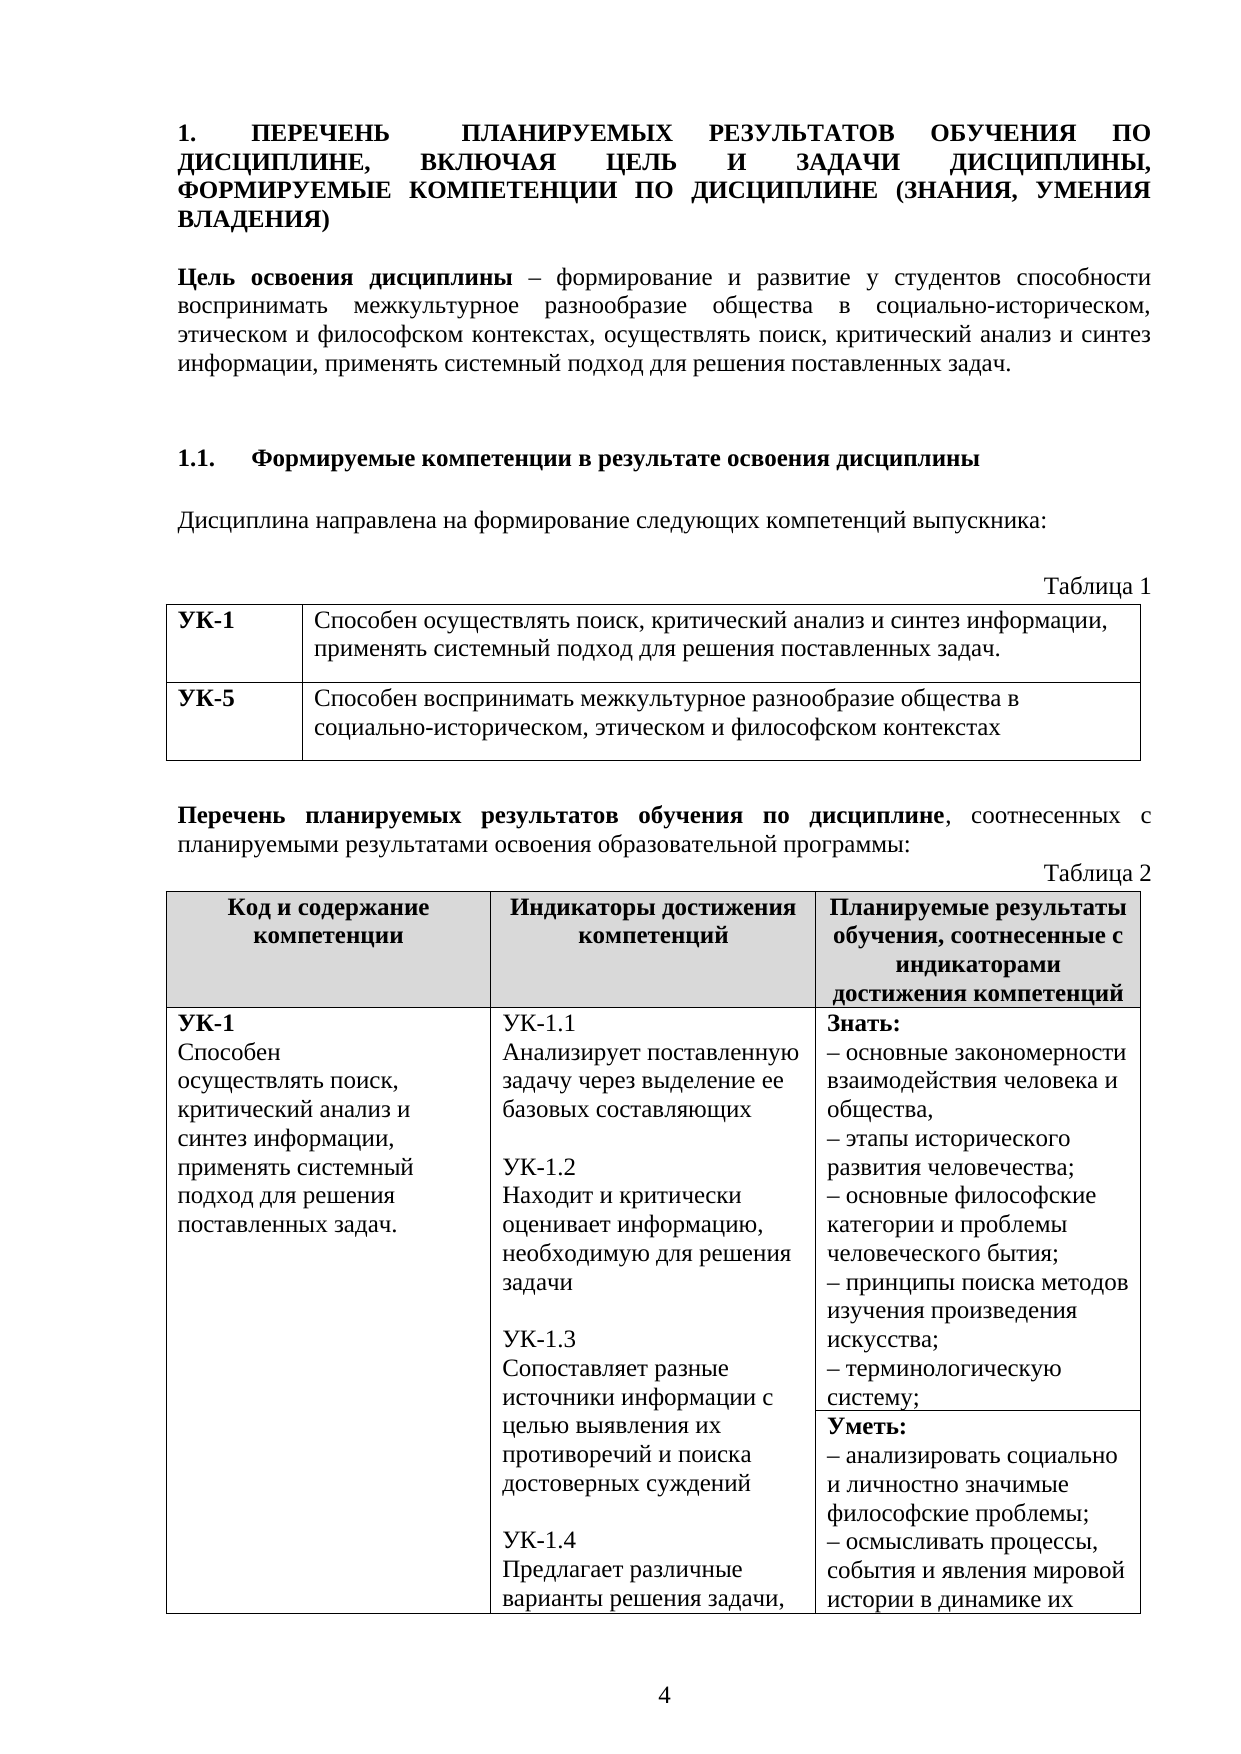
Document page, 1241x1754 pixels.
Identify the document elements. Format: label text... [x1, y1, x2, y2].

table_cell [816, 1411, 1140, 1613]
table_header Планируемые результаты обучения, соотнесенные с индикаторами достижения компетенций [816, 892, 1140, 1007]
table_cell УК-1.1 Анализирует поставленную задачу через выделение ее базовых составляющих УК-1.2 Находит и критически оценивает информацию, необходимую для решения задачи УК-1.3 Сопоставляет разные источники информации с целью выявления их противоречий и поиска достоверных суждений УК-1.4 Предлагает различные варианты решения задачи, оценивая их последствия УК-1.5 Формулирует собственную гражданскую и мировоззренческую позицию с опорой на системный анализ философских взглядов и исторических закономерностей, процессов, явлений и событий [491, 1008, 815, 1613]
list Цель освоения дисциплины – формирование и развитие у студентов способности воспринимать межкультурное разнообразие общества в социально-историческом, этическом и философском контекстах, осуществлять поиск, критический анализ и синтез информации, применять системный подход для решения поставленных задач. [177, 262, 1152, 377]
text Дисциплина направлена на формирование следующих компетенций выпускника: [177, 505, 1152, 533]
table_header Способен осуществлять поиск, критический анализ и синтез информации, применять системный подход для решения поставленных задач. [303, 605, 1140, 682]
table_cell Знать: – основные закономерности взаимодействия человека и общества, – этапы исторического развития человечества; – основные философские категории и проблемы человеческого бытия; – принципы поиска методов изучения произведения искусства; – терминологическую систему; [816, 1008, 1140, 1410]
text Таблица 1 [177, 571, 1152, 599]
subtitle ПЕРЕЧЕНЬ ПЛАНИРУЕМЫХ РЕЗУЛЬТАТОВ ОБУЧЕНИЯ ПО ДИСЦИПЛИНЕ, ВКЛЮЧАЯ ЦЕЛЬ И ЗАДАЧИ ДИСЦИПЛИНЫ, ФОРМИРУЕМЫЕ КОМПЕТЕНЦИИ ПО ДИСЦИПЛИНЕ (ЗНАНИЯ, УМЕНИЯ ВЛАДЕНИЯ) [177, 118, 1152, 233]
text Таблица 2 [177, 858, 1152, 887]
table_header Код и содержание компетенции [167, 892, 490, 1007]
table_cell Способен воспринимать межкультурное разнообразие общества в социально-историческом, этическом и философском контекстах [303, 683, 1140, 760]
table_cell УК-5 [167, 683, 302, 760]
table_header Индикаторы достижения компетенций [491, 892, 815, 1007]
text Перечень планируемых результатов обучения по дисциплине, соотнесенных с планируемыми результатами освоения образовательной программы: [177, 800, 1152, 858]
table_header УК-1 [167, 605, 302, 682]
table_cell УК-1 Способен осуществлять поиск, критический анализ и синтез информации, применять системный подход для решения поставленных задач. [167, 1008, 490, 1613]
list Формируемые компетенции в результате освоения дисциплины [177, 443, 1152, 472]
